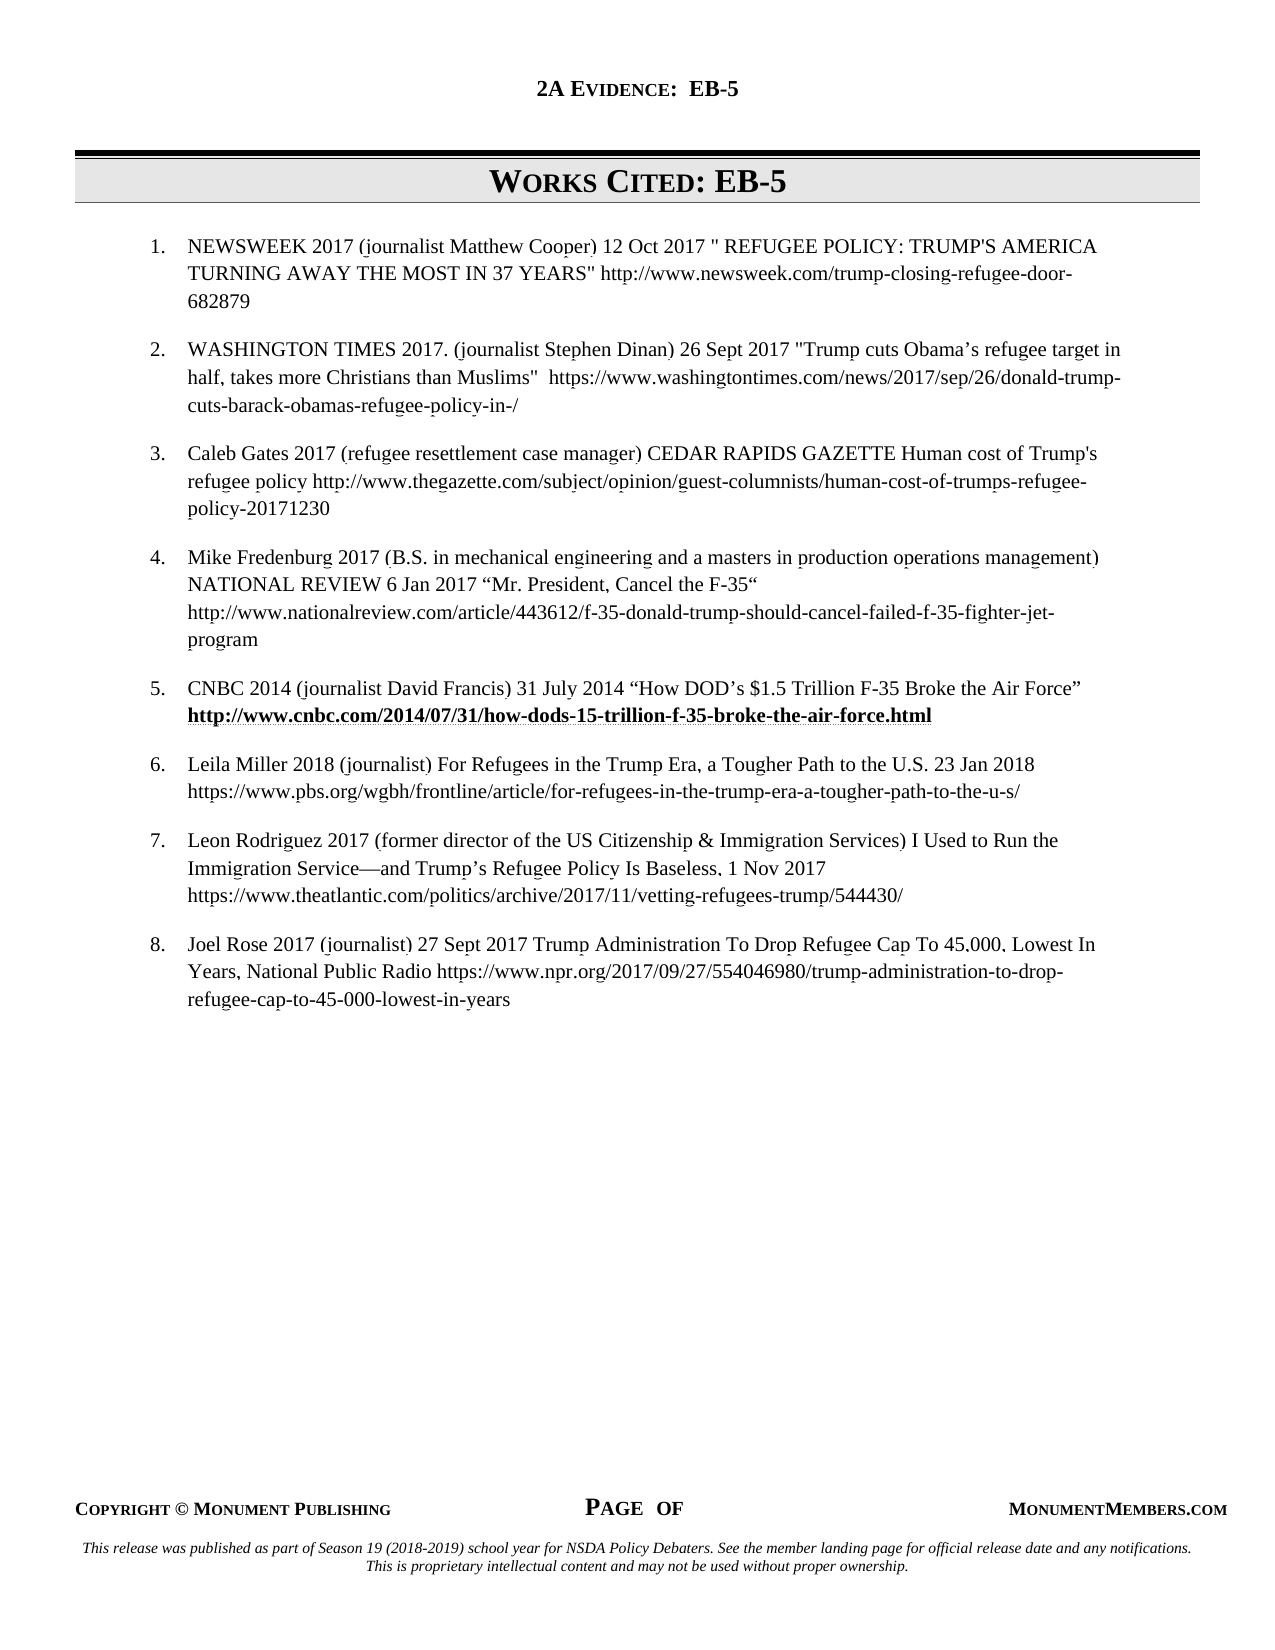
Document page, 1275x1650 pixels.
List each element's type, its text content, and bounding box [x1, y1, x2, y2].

title Works Cited: EB-5 [75, 159, 1200, 202]
text WASHINGTON TIMES 2017. (journalist Stephen Dinan) 26 Sept 2017 "Trump cuts Obama’s refugee target in half, takes more Christians than Muslims" https://www.washingtontimes.com/news/2017/sep/26/donald-trump-cuts-barack-obamas-refugee-policy-in-/ [150, 337, 1125, 417]
text Leila Miller 2018 (journalist) For Refugees in the Trump Era, a Tougher Path to the U.S. 23 Jan 2018 https://www.pbs.org/wgbh/frontline/article/for-refugees-in-the-trump-era-a-tougher-path-to-the-u-s/ [150, 752, 1125, 803]
text Leon Rodriguez 2017 (former director of the US Citizenship & Immigration Services) I Used to Run the Immigration Service—and Trump’s Refugee Policy Is Baseless, 1 Nov 2017 https://www.theatlantic.com/politics/archive/2017/11/vetting-refugees-trump/544430/ [150, 828, 1125, 907]
text CNBC 2014 (journalist David Francis) 31 July 2014 “How DOD’s $1.5 Trillion F-35 Broke the Air Force” http://www.cnbc.com/2014/07/31/how-dods-15-trillion-f-35-broke-the-air-force.html [150, 676, 1125, 727]
text NEWSWEEK 2017 (journalist Matthew Cooper) 12 Oct 2017 " REFUGEE POLICY: TRUMP'S AMERICA TURNING AWAY THE MOST IN 37 YEARS" http://www.newsweek.com/trump-closing-refugee-door-682879 [150, 234, 1125, 313]
text Joel Rose 2017 (journalist) 27 Sept 2017 Trump Administration To Drop Refugee Cap To 45,000, Lowest In Years, National Public Radio https://www.npr.org/2017/09/27/554046980/trump-administration-to-drop-refugee-cap-to-45-000-lowest-in-years [150, 932, 1125, 1011]
text Caleb Gates 2017 (refugee resettlement case manager) CEDAR RAPIDS GAZETTE Human cost of Trump's refugee policy http://www.thegazette.com/subject/opinion/guest-columnists/human-cost-of-trumps-refugee-policy-20171230 [150, 441, 1125, 520]
text Mike Fredenburg 2017 (B.S. in mechanical engineering and a masters in production operations management) NATIONAL REVIEW 6 Jan 2017 “Mr. President, Cancel the F-35“ http://www.nationalreview.com/article/443612/f-35-donald-trump-should-cancel-failed-f-35-fighter-jet-program [150, 544, 1125, 651]
